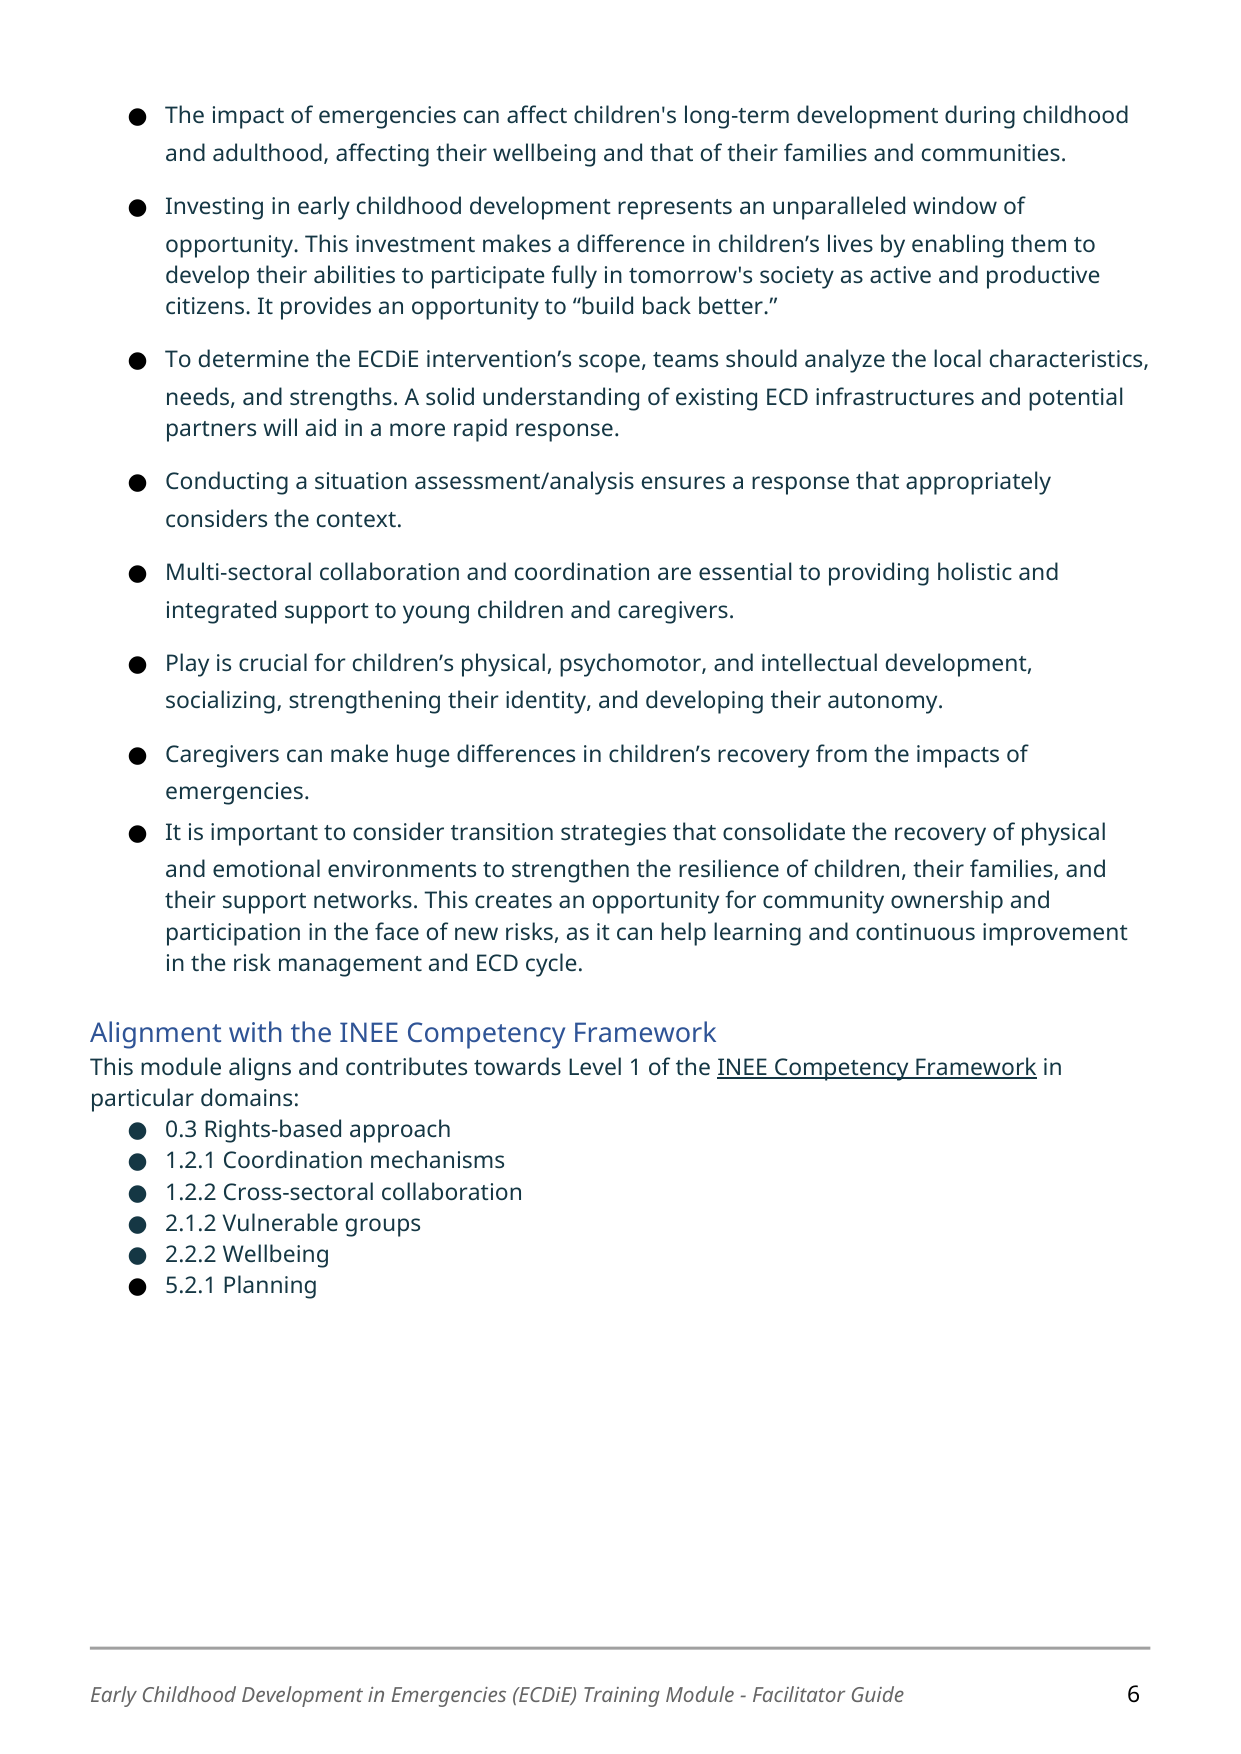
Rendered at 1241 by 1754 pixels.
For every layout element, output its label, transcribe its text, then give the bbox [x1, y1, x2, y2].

list Investing in early childhood development represents an unparalleled window of opportunity. This investment makes a difference in children’s lives by enabling them to develop their abilities to participate fully in tomorrow's society as active and productive citizens. It provides an opportunity to “build back better.” [127, 181, 1150, 321]
subtitle Alignment with the INEE Competency Framework [90, 1014, 1150, 1051]
list 2.2.2 Wellbeing [127, 1238, 1150, 1269]
list 2.1.2 Vulnerable groups [127, 1207, 1150, 1238]
list 1.2.2 Cross-sectoral collaboration [127, 1176, 1150, 1207]
list The impact of emergencies can affect children's long-term development during childhood and adulthood, affecting their wellbeing and that of their families and communities. [127, 90, 1150, 168]
text This module aligns and contributes towards Level 1 of the INEE Competency Framework in particular domains: [90, 1051, 1150, 1113]
list 0.3 Rights-based approach [127, 1113, 1150, 1144]
list It is important to consider transition strategies that consolidate the recovery of physical and emotional environments to strengthen the resilience of children, their families, and their support networks. This creates an opportunity for community ownership and participation in the face of new risks, as it can help learning and continuous improvement in the risk management and ECD cycle. [127, 806, 1150, 978]
list 1.2.1 Coordination mechanisms [127, 1144, 1150, 1176]
list Multi-sectoral collaboration and coordination are essential to providing holistic and integrated support to young children and caregivers. [127, 547, 1150, 625]
list 5.2.1 Planning [127, 1269, 1150, 1301]
list To determine the ECDiE intervention’s scope, teams should analyze the local characteristics, needs, and strengths. A solid understanding of existing ECD infrastructures and potential partners will aid in a more rapid response. [127, 334, 1150, 443]
list Conducting a situation assessment/analysis ensures a response that appropriately considers the context. [127, 456, 1150, 534]
list Play is crucial for children’s physical, psychomotor, and intellectual development, socializing, strengthening their identity, and developing their autonomy. [127, 637, 1150, 716]
list Caregivers can make huge differences in children’s recovery from the impacts of emergencies. [127, 728, 1150, 806]
